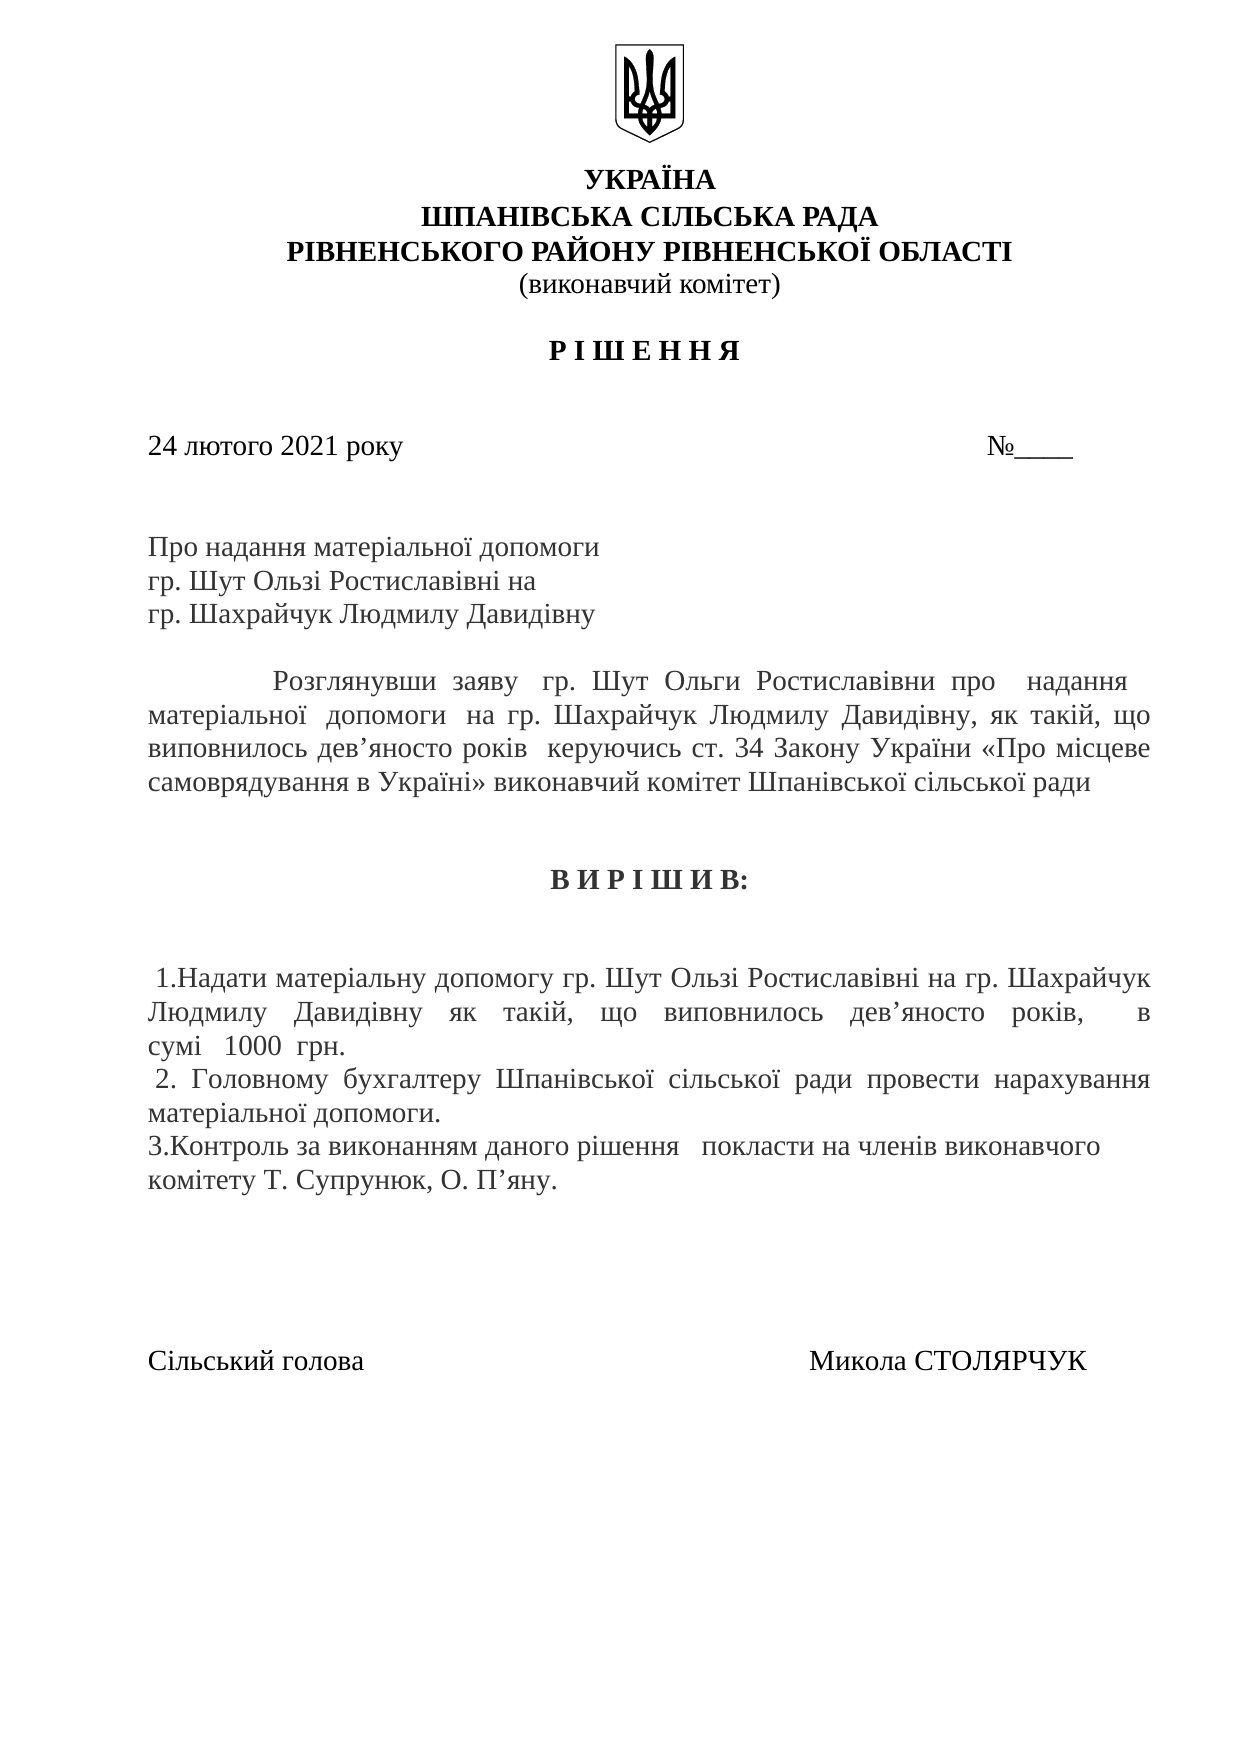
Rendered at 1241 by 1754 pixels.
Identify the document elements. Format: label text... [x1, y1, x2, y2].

text 2. Головному бухгалтеру Шпанівської сільської ради провести нарахування матеріальної допомоги. [148, 1061, 1152, 1128]
text гр. Шут Ользі Ростиславівні на [148, 563, 1152, 596]
text Про надання матеріальної допомоги [148, 529, 1152, 563]
text 3.Контроль за виконанням даного рішення покласти на членів виконавчого комітету Т. Супрунюк, О. П’яну. [148, 1128, 1152, 1195]
text ШПАНІВСЬКА сільська рада [148, 208, 838, 231]
text Сільський голова Микола СТОЛЯРЧУК [148, 1343, 1152, 1376]
text РІВНЕНСЬКОГО РАЙОНУ РІВНЕНСЬКОЇ ОБЛАСТІ [148, 243, 1152, 266]
text В И Р І Ш И В: [148, 862, 1152, 896]
text Р І Ш Е Н Н Я [148, 333, 1152, 367]
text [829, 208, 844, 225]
text гр. Шахрайчук Людмилу Давидівну [148, 596, 1152, 630]
text Розглянувши заяву гр. Шут Ольги Ростиславівни про надання матеріальної допомоги на гр. Шахрайчук Людмилу Давидівну, як такій, що виповнилось дев’яносто років керуючись ст. 34 Закону України «Про місцеве самоврядування в Україні» виконавчий комітет Шпанівської сільської ради [148, 663, 1152, 797]
text 1.Надати матеріальну допомогу гр. Шут Ользі Ростиславівні на гр. Шахрайчук Людмилу Давидівну як такій, що виповнилось дев’яносто років, в сумі 1000 грн. [148, 961, 1152, 1061]
text ШПАНІВСЬКА сільська рада [856, 208, 1152, 231]
text 24 лютого 2021 року №____ [148, 428, 1152, 462]
text Україна [148, 162, 1152, 196]
text (виконавчий комітет) [148, 266, 1152, 300]
